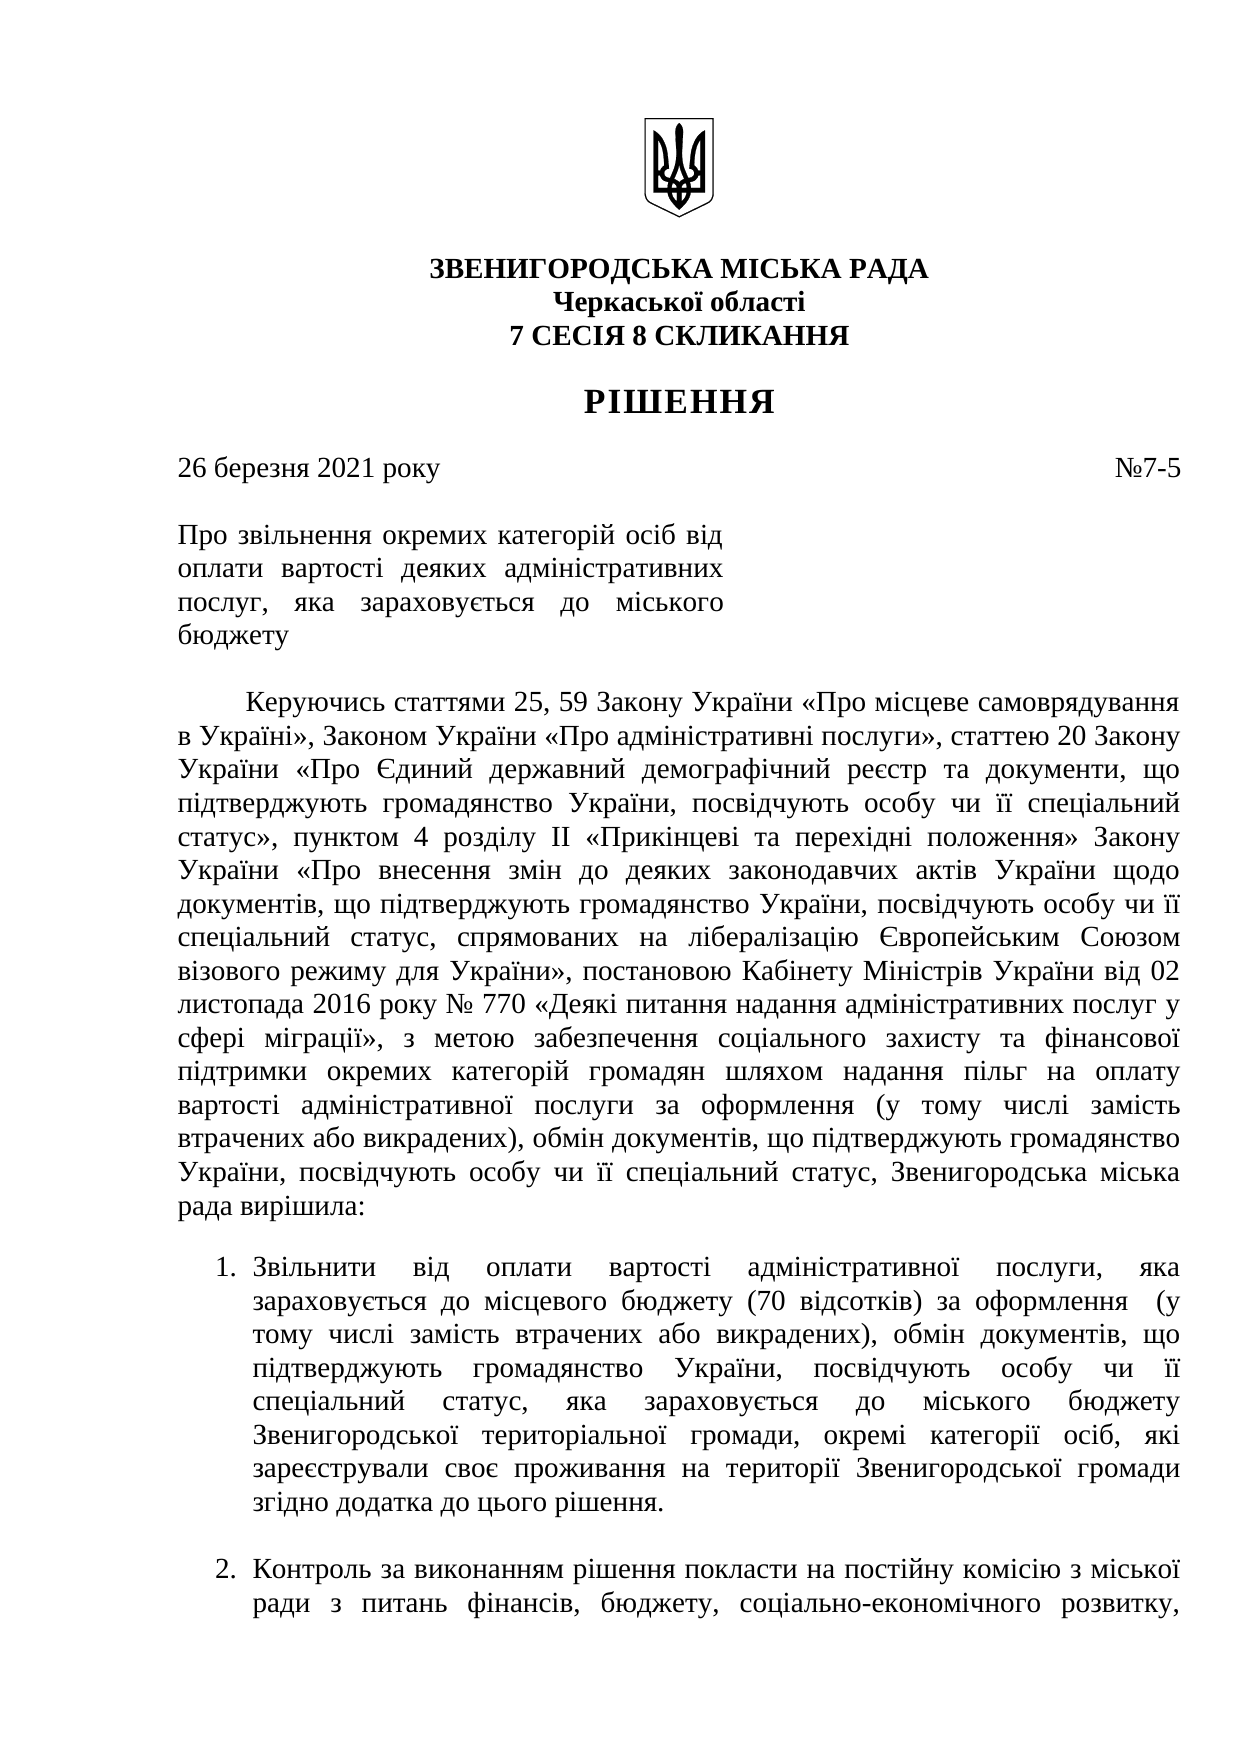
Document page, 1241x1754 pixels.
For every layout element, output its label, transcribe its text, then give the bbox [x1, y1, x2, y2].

text Про звільнення окремих категорій осіб від оплати вартості деяких адміністративних послуг, яка зараховується до міського бюджету [177, 517, 723, 651]
text ЗВЕНИГОРОДСЬКА МІСЬКА РАДА [177, 251, 1181, 284]
text 7 СЕСІЯ 8 СКЛИКАННЯ [177, 318, 1181, 351]
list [215, 1551, 1181, 1618]
table_header 26 березня 2021 року [166, 450, 679, 517]
text РІШЕННЯ [177, 380, 1181, 421]
list Звільнити від оплати вартості адміністративної послуги, яка зараховується до місцевого бюджету (70 відсотків) за оформлення (у тому числі замість втрачених або викрадених), обмін документів, що підтверджують громадянство України, посвідчують особу чи її спеціальний статус, яка зараховується до міського бюджету Звенигородської територіальної громади, окремі категорії осіб, які зареєстрували своє проживання на території Звенигородської громади згідно додатка до цього рішення. [215, 1249, 1181, 1518]
text Керуючись статтями 25, 59 Закону України «Про місцеве самоврядування в Україні», Законом України «Про адміністративні послуги», статтею 20 Закону України «Про Єдиний державний демографічний реєстр та документи, що підтверджують громадянство України, посвідчують особу чи її спеціальний статус», пунктом 4 розділу ІІ «Прикінцеві та перехідні положення» Закону України «Про внесення змін до деяких законодавчих актів України щодо документів, що підтверджують громадянство України, посвідчують особу чи її спеціальний статус, спрямованих на лібералізацію Європейським Союзом візового режиму для України», постановою Кабінету Міністрів України від 02 листопада 2016 року № 770 «Деякі питання надання адміністративних послуг у сфері міграції», з метою забезпечення соціального захисту та фінансової підтримки окремих категорій громадян шляхом надання пільг на оплату вартості адміністративної послуги за оформлення (у тому числі замість втрачених або викрадених), обмін документів, що підтверджують громадянство України, посвідчують особу чи її спеціальний статус, Звенигородська міська рада вирішила: [177, 684, 1181, 1221]
table_header №7-5 [679, 450, 1192, 517]
text Черкаської області [177, 284, 1181, 318]
